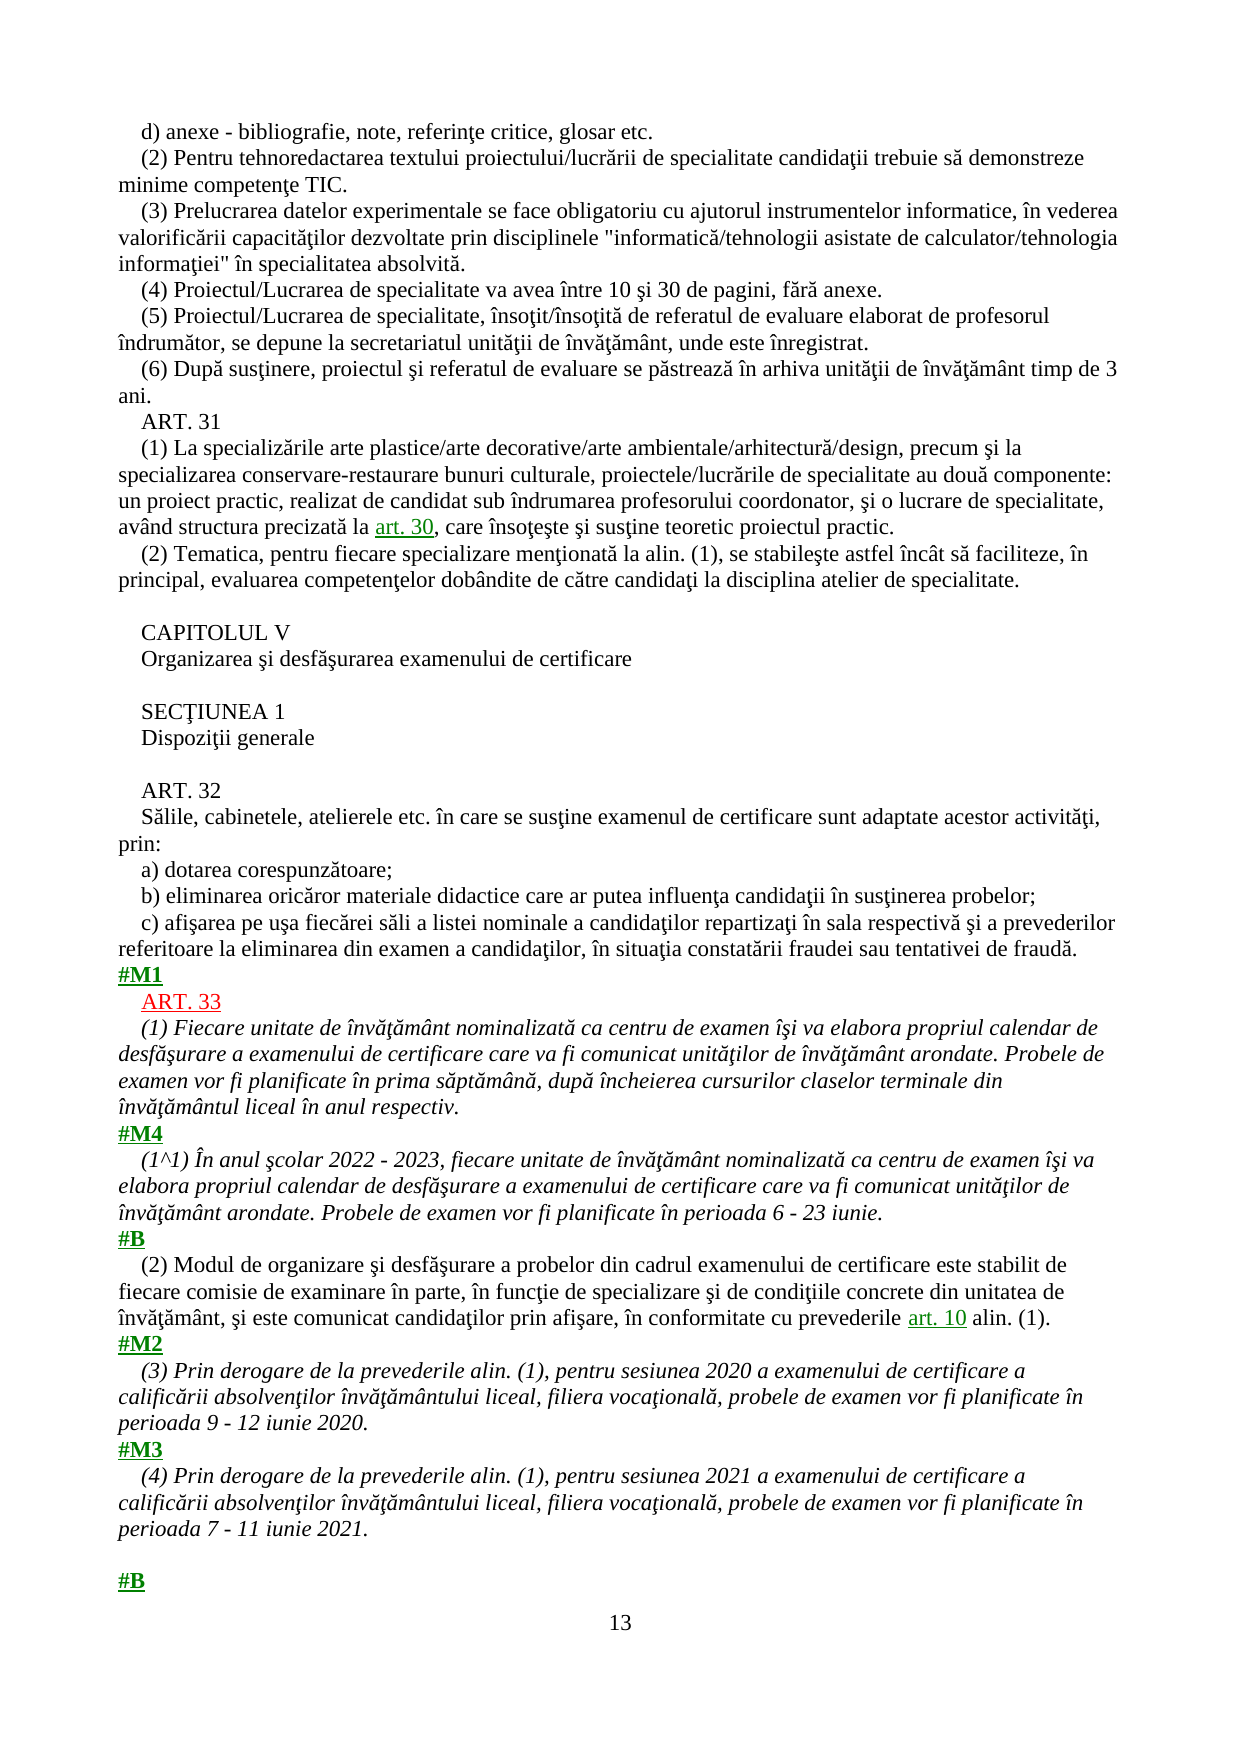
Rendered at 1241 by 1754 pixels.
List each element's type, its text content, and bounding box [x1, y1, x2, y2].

text (1) Fiecare unitate de învăţământ nominalizată ca centru de examen îşi va elabora propriul calendar de desfăşurare a examenului de certificare care va fi comunicat unităţilor de învăţământ arondate. Probele de examen vor fi planificate în prima săptămână, după încheierea cursurilor claselor terminale din învăţământul liceal în anul respectiv. [118, 1014, 1122, 1119]
text (3) Prin derogare de la prevederile alin. (1), pentru sesiunea 2020 a examenului de certificare a calificării absolvenţilor învăţământului liceal, filiera vocaţională, probele de examen vor fi planificate în perioada 9 - 12 iunie 2020. [118, 1357, 1122, 1436]
text (1^1) În anul şcolar 2022 - 2023, fiecare unitate de învăţământ nominalizată ca centru de examen îşi va elabora propriul calendar de desfăşurare a examenului de certificare care va fi comunicat unităţilor de învăţământ arondate. Probele de examen vor fi planificate în perioada 6 - 23 iunie. [118, 1146, 1122, 1225]
text #M1 [118, 961, 1122, 988]
text #B [118, 1225, 1122, 1251]
text (1) La specializările arte plastice/arte decorative/arte ambientale/arhitectură/design, precum şi la specializarea conservare-restaurare bunuri culturale, proiectele/lucrările de specialitate au două componente: un proiect practic, realizat de candidat sub îndrumarea profesorului coordonator, şi o lucrare de specialitate, având structura precizată la art. 30, care însoţeşte şi susţine teoretic proiectul practic. [118, 434, 1122, 540]
text #M3 [118, 1436, 1122, 1462]
text Dispoziţii generale [118, 724, 1122, 751]
text (4) Proiectul/Lucrarea de specialitate va avea între 10 şi 30 de pagini, fără anexe. [118, 276, 1122, 303]
text (4) Prin derogare de la prevederile alin. (1), pentru sesiunea 2021 a examenului de certificare a calificării absolvenţilor învăţământului liceal, filiera vocaţională, probele de examen vor fi planificate în perioada 7 - 11 iunie 2021. [118, 1462, 1122, 1541]
text (5) Proiectul/Lucrarea de specialitate, însoţit/însoţită de referatul de evaluare elaborat de profesorul îndrumător, se depune la secretariatul unităţii de învăţământ, unde este înregistrat. [118, 303, 1122, 355]
text ART. 33 [118, 988, 1122, 1014]
text (2) Modul de organizare şi desfăşurare a probelor din cadrul examenului de certificare este stabilit de fiecare comisie de examinare în parte, în funcţie de specializare şi de condiţiile concrete din unitatea de învăţământ, şi este comunicat candidaţilor prin afişare, în conformitate cu prevederile art. 10 alin. (1). [118, 1251, 1122, 1330]
text ART. 32 [118, 777, 1122, 803]
text (2) Pentru tehnoredactarea textului proiectului/lucrării de specialitate candidaţii trebuie să demonstreze minime competenţe TIC. [118, 144, 1122, 197]
text SECŢIUNEA 1 [118, 698, 1122, 724]
text Organizarea şi desfăşurarea examenului de certificare [118, 645, 1122, 672]
text (3) Prelucrarea datelor experimentale se face obligatoriu cu ajutorul instrumentelor informatice, în vederea valorificării capacităţilor dezvoltate prin disciplinele "informatică/tehnologii asistate de calculator/tehnologia informaţiei" în specialitatea absolvită. [118, 197, 1122, 276]
text ART. 31 [118, 408, 1122, 434]
text #M4 [118, 1119, 1122, 1146]
text a) dotarea corespunzătoare; [118, 856, 1122, 882]
text CAPITOLUL V [118, 619, 1122, 645]
text c) afişarea pe uşa fiecărei săli a listei nominale a candidaţilor repartizaţi în sala respectivă şi a prevederilor referitoare la eliminarea din examen a candidaţilor, în situaţia constatării fraudei sau tentativei de fraudă. [118, 909, 1122, 961]
text #B [118, 1568, 1122, 1594]
text d) anexe - bibliografie, note, referinţe critice, glosar etc. [118, 118, 1122, 144]
text Sălile, cabinetele, atelierele etc. în care se susţine examenul de certificare sunt adaptate acestor activităţi, prin: [118, 803, 1122, 856]
text b) eliminarea oricăror materiale didactice care ar putea influenţa candidaţii în susţinerea probelor; [118, 882, 1122, 909]
text (2) Tematica, pentru fiecare specializare menţionată la alin. (1), se stabileşte astfel încât să faciliteze, în principal, evaluarea competenţelor dobândite de către candidaţi la disciplina atelier de specialitate. [118, 540, 1122, 592]
text (6) După susţinere, proiectul şi referatul de evaluare se păstrează în arhiva unităţii de învăţământ timp de 3 ani. [118, 355, 1122, 408]
text #M2 [118, 1330, 1122, 1357]
